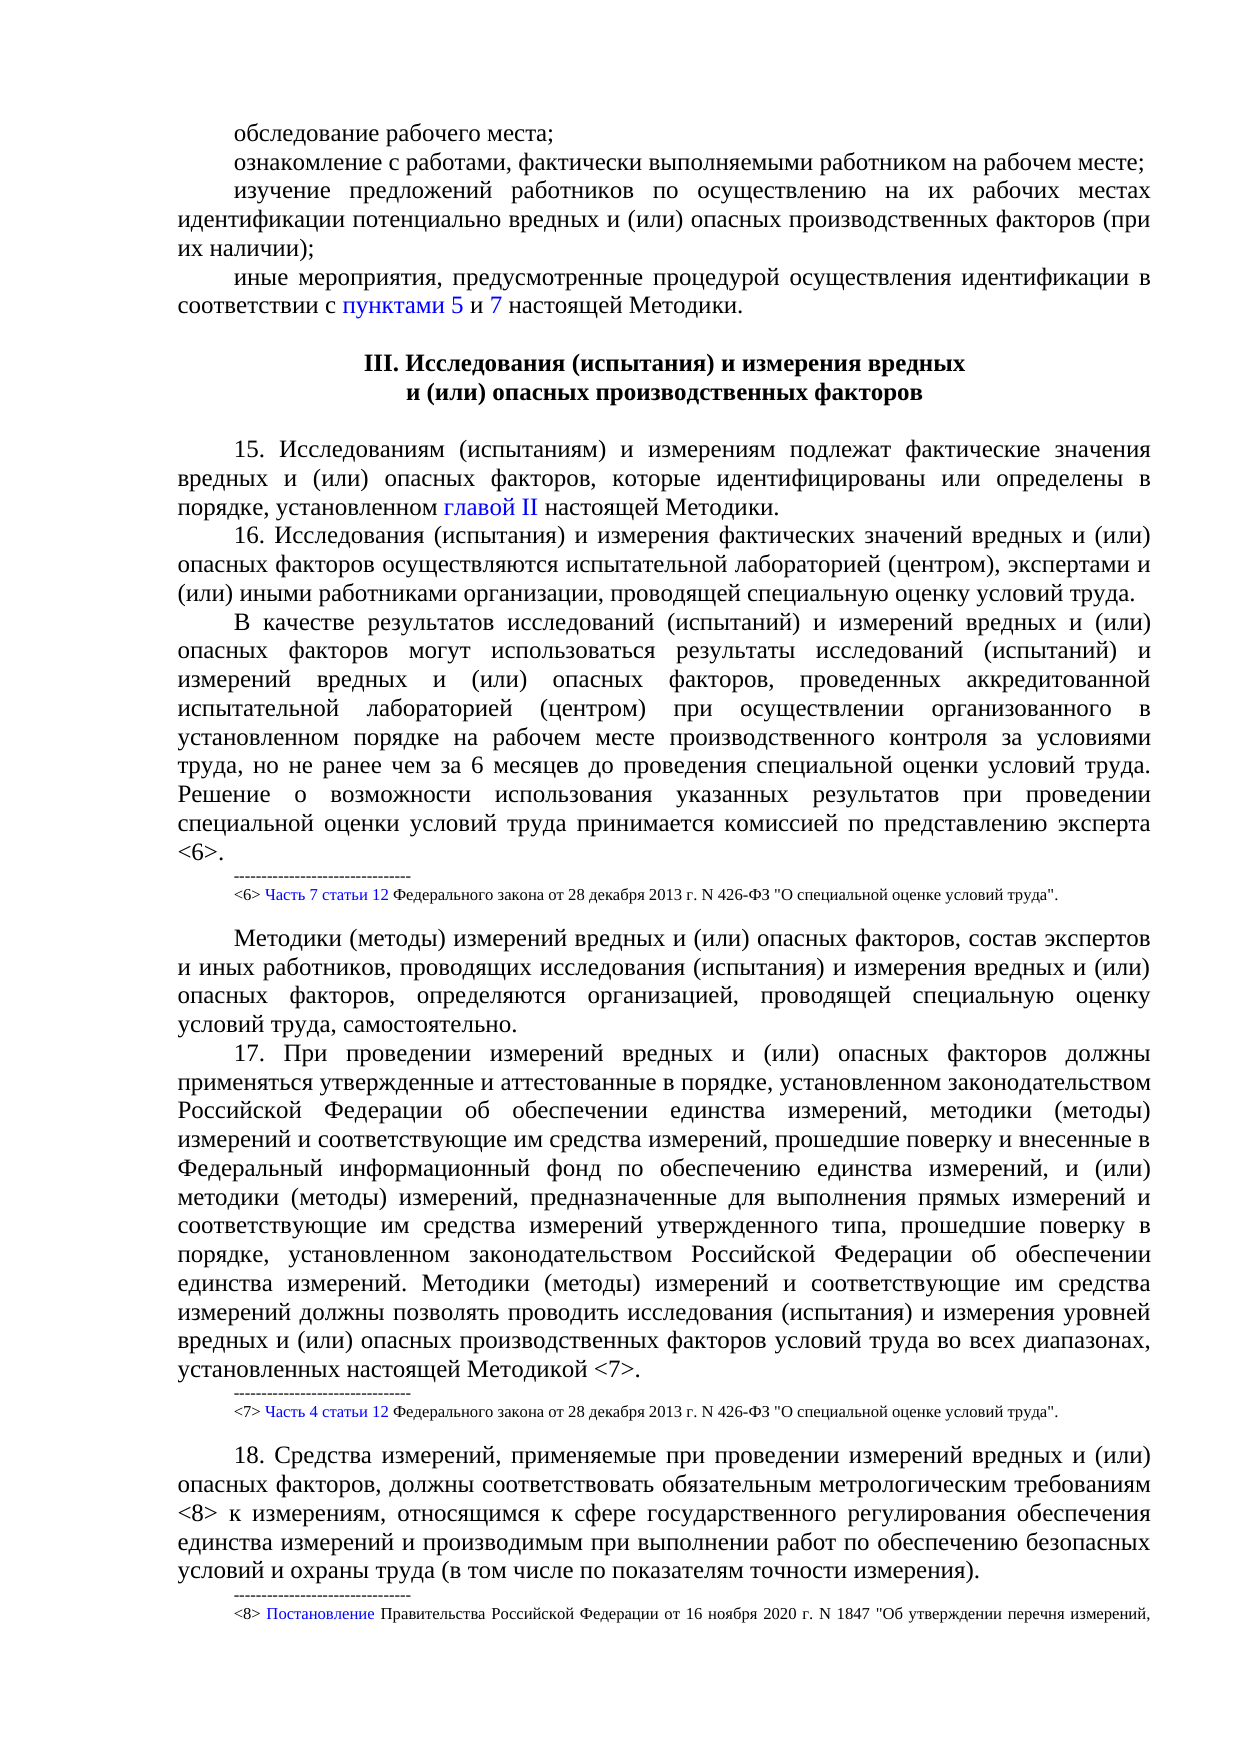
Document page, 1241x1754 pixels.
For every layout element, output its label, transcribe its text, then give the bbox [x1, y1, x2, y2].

text ознакомление с работами, фактически выполняемыми работником на рабочем месте; [177, 147, 1152, 176]
text 17. При проведении измерений вредных и (или) опасных факторов должны применяться утвержденные и аттестованные в порядке, установленном законодательством Российской Федерации об обеспечении единства измерений, методики (методы) измерений и соответствующие им средства измерений, прошедшие поверку и внесенные в Федеральный информационный фонд по обеспечению единства измерений, и (или) методики (методы) измерений, предназначенные для выполнения прямых измерений и соответствующие им средства измерений утвержденного типа, прошедшие поверку в порядке, установленном законодательством Российской Федерации об обеспечении единства измерений. Методики (методы) измерений и соответствующие им средства измерений должны позволять проводить исследования (испытания) и измерения уровней вредных и (или) опасных производственных факторов условий труда во всех диапазонах, установленных настоящей Методикой <7>. [177, 1038, 1152, 1383]
title и (или) опасных производственных факторов [177, 377, 1152, 406]
text 18. Средства измерений, применяемые при проведении измерений вредных и (или) опасных факторов, должны соответствовать обязательным метрологическим требованиям <8> к измерениям, относящимся к сфере государственного регулирования обеспечения единства измерений и производимым при выполнении работ по обеспечению безопасных условий и охраны труда (в том числе по показателям точности измерения). [177, 1441, 1152, 1584]
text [177, 1603, 1152, 1623]
text обследование рабочего места; [177, 118, 1152, 147]
text <7> Часть 4 статьи 12 Федерального закона от 28 декабря 2013 г. N 426-ФЗ "О специальной оценке условий труда". [177, 1402, 1152, 1421]
text -------------------------------- [177, 1383, 1152, 1402]
text -------------------------------- [177, 1584, 1152, 1603]
text иные мероприятия, предусмотренные процедурой осуществления идентификации в соответствии с пунктами 5 и 7 настоящей Методики. [177, 262, 1152, 319]
text Методики (методы) измерений вредных и (или) опасных факторов, состав экспертов и иных работников, проводящих исследования (испытания) и измерения вредных и (или) опасных факторов, определяются организацией, проводящей специальную оценку условий труда, самостоятельно. [177, 923, 1152, 1038]
text 15. Исследованиям (испытаниям) и измерениям подлежат фактические значения вредных и (или) опасных факторов, которые идентифицированы или определены в порядке, установленном главой II настоящей Методики. [177, 434, 1152, 521]
text В качестве результатов исследований (испытаний) и измерений вредных и (или) опасных факторов могут использоваться результаты исследований (испытаний) и измерений вредных и (или) опасных факторов, проведенных аккредитованной испытательной лабораторией (центром) при осуществлении организованного в установленном порядке на рабочем месте производственного контроля за условиями труда, но не ранее чем за 6 месяцев до проведения специальной оценки условий труда. Решение о возможности использования указанных результатов при проведении специальной оценки условий труда принимается комиссией по представлению эксперта <6>. [177, 607, 1152, 866]
title III. Исследования (испытания) и измерения вредных [177, 348, 1152, 377]
text 16. Исследования (испытания) и измерения фактических значений вредных и (или) опасных факторов осуществляются испытательной лабораторией (центром), экспертами и (или) иными работниками организации, проводящей специальную оценку условий труда. [177, 521, 1152, 607]
text изучение предложений работников по осуществлению на их рабочих местах идентификации потенциально вредных и (или) опасных производственных факторов (при их наличии); [177, 176, 1152, 262]
text <6> Часть 7 статьи 12 Федерального закона от 28 декабря 2013 г. N 426-ФЗ "О специальной оценке условий труда". [177, 885, 1152, 904]
text -------------------------------- [177, 866, 1152, 885]
